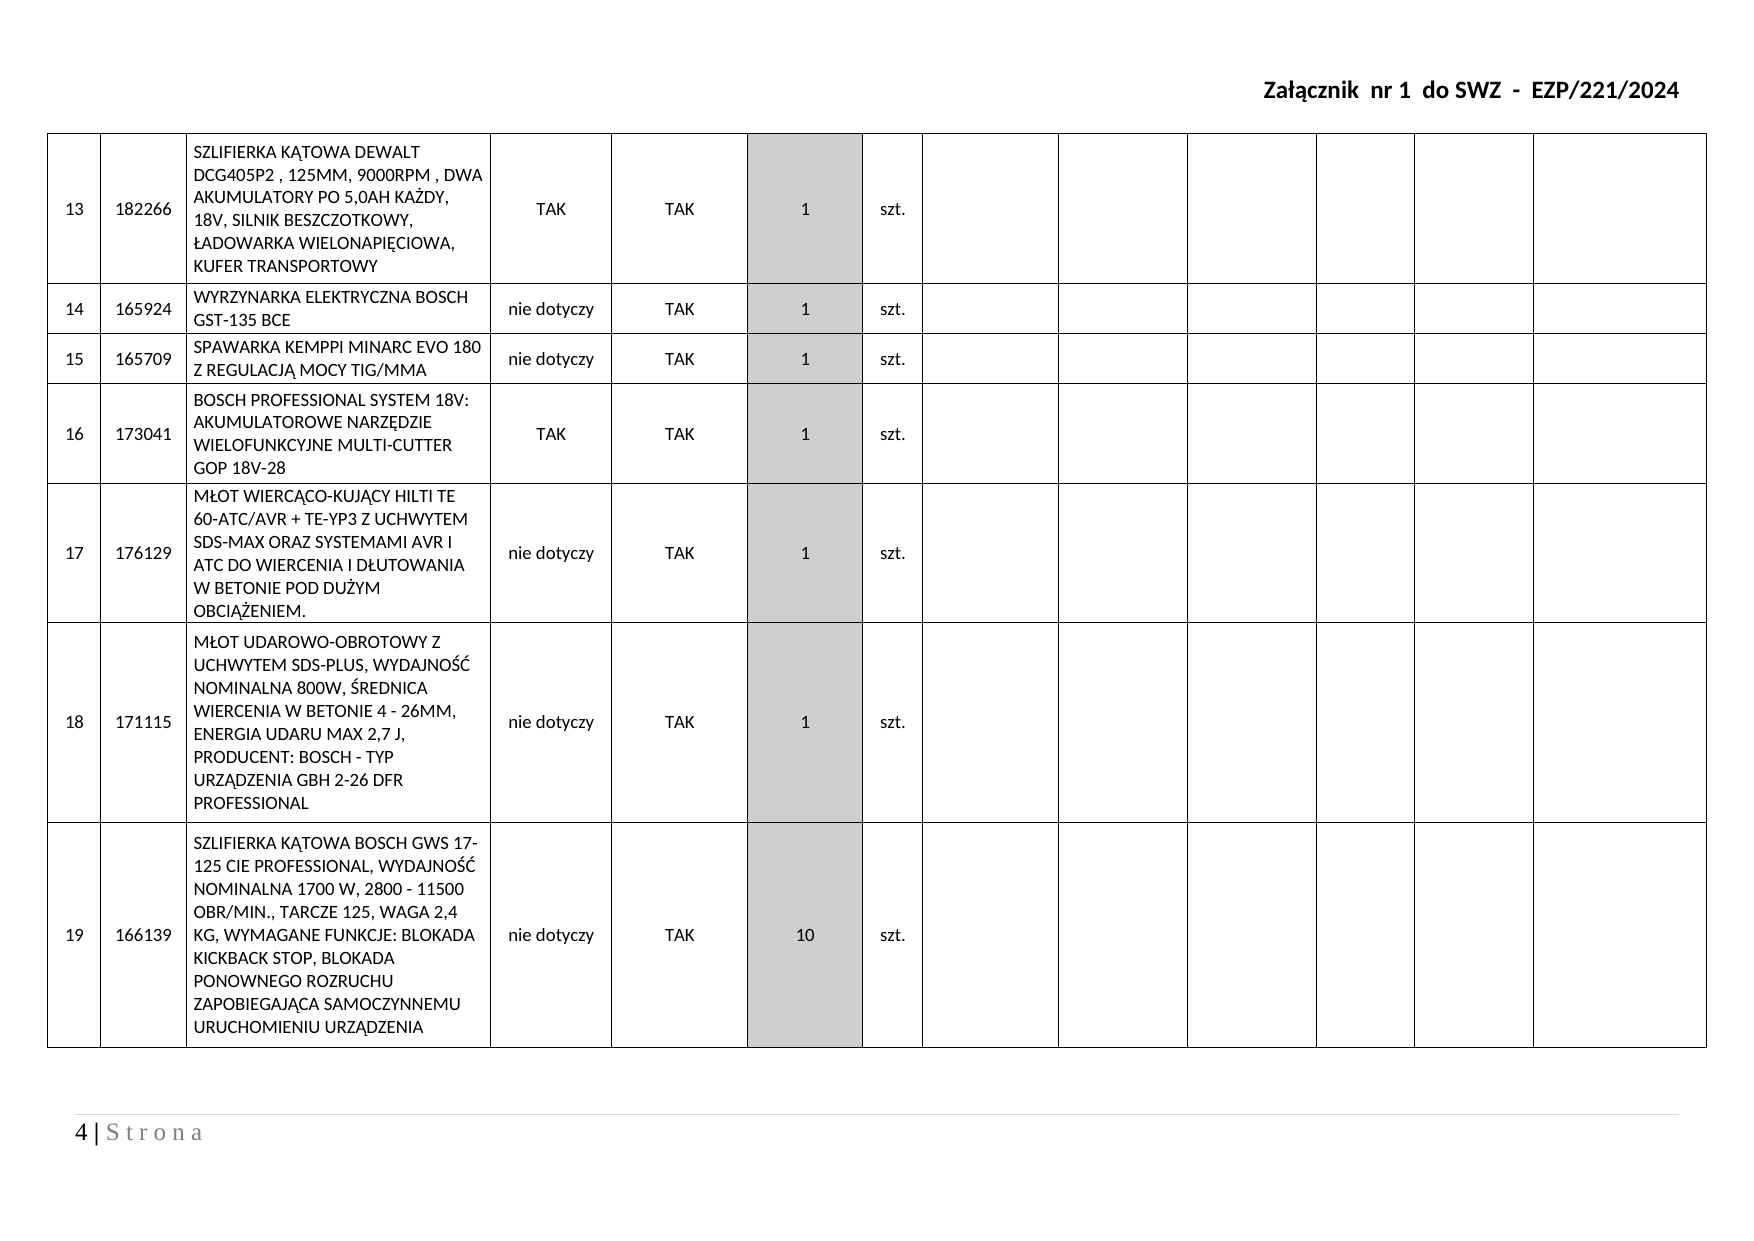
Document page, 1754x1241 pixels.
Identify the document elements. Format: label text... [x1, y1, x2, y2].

table_cell [1317, 134, 1414, 283]
table_cell 1 [748, 134, 862, 283]
table_cell 1 [748, 484, 862, 622]
table_cell [923, 623, 1058, 822]
table_cell [1415, 484, 1533, 622]
table_cell SPAWARKA KEMPPI MINARC EVO 180 Z REGULACJĄ MOCY TIG/MMA [187, 334, 490, 383]
table_cell [923, 484, 1058, 622]
table_cell [1415, 823, 1533, 1047]
table_cell nie dotyczy [491, 623, 611, 822]
table_cell 10 [748, 823, 862, 1047]
table_cell [1534, 623, 1706, 822]
table_cell [1534, 284, 1706, 333]
table_cell 182266 [101, 134, 186, 283]
table_cell 171115 [101, 623, 186, 822]
table_cell 176129 [101, 484, 186, 622]
table_cell 19 [48, 823, 100, 1047]
table_cell szt. [863, 823, 922, 1047]
table_cell [1188, 334, 1316, 383]
table_cell [1415, 334, 1533, 383]
table_cell nie dotyczy [491, 823, 611, 1047]
table_cell [1534, 334, 1706, 383]
table_cell [1534, 823, 1706, 1047]
table_cell 15 [48, 334, 100, 383]
table_cell TAK [612, 484, 747, 622]
table_cell [923, 134, 1058, 283]
table_cell szt. [863, 484, 922, 622]
table_cell szt. [863, 334, 922, 383]
table_cell 17 [48, 484, 100, 622]
table_cell [1059, 484, 1187, 622]
table_cell szt. [863, 134, 922, 283]
table_cell [1317, 623, 1414, 822]
table_cell 16 [48, 384, 100, 483]
table_cell TAK [491, 134, 611, 283]
table_cell [1188, 284, 1316, 333]
table_cell [1059, 384, 1187, 483]
table_cell [1415, 623, 1533, 822]
table_cell BOSCH PROFESSIONAL SYSTEM 18V: AKUMULATOROWE NARZĘDZIE WIELOFUNKCYJNE MULTI-CUTTER GOP 18V-28 [187, 384, 490, 483]
table_cell TAK [612, 623, 747, 822]
table_cell [1188, 623, 1316, 822]
table_cell 14 [48, 284, 100, 333]
table_cell [1317, 484, 1414, 622]
table_cell [1059, 134, 1187, 283]
table_cell [1059, 284, 1187, 333]
table_cell [1188, 384, 1316, 483]
table_cell szt. [863, 284, 922, 333]
table_cell SZLIFIERKA KĄTOWA DEWALT DCG405P2 , 125MM, 9000RPM , DWA AKUMULATORY PO 5,0AH KAŻDY, 18V, SILNIK BESZCZOTKOWY, ŁADOWARKA WIELONAPIĘCIOWA, KUFER TRANSPORTOWY [187, 134, 490, 283]
table_cell TAK [612, 384, 747, 483]
table_cell [1059, 623, 1187, 822]
table_cell [1317, 334, 1414, 383]
table_cell 165924 [101, 284, 186, 333]
table_cell TAK [491, 384, 611, 483]
table_cell TAK [612, 334, 747, 383]
table_cell [1534, 134, 1706, 283]
table_cell [923, 284, 1058, 333]
table_cell 1 [748, 284, 862, 333]
table_cell TAK [612, 134, 747, 283]
table_cell WYRZYNARKA ELEKTRYCZNA BOSCH GST-135 BCE [187, 284, 490, 333]
table_cell [1415, 284, 1533, 333]
table_cell [1534, 384, 1706, 483]
table_cell szt. [863, 384, 922, 483]
table_cell [1415, 134, 1533, 283]
table_cell MŁOT WIERCĄCO-KUJĄCY HILTI TE 60-ATC/AVR + TE-YP3 Z UCHWYTEM SDS-MAX ORAZ SYSTEMAMI AVR I ATC DO WIERCENIA I DŁUTOWANIA W BETONIE POD DUŻYM OBCIĄŻENIEM. [187, 484, 490, 622]
table_cell szt. [863, 623, 922, 822]
table_cell [1059, 823, 1187, 1047]
table_cell [1188, 823, 1316, 1047]
table_cell 166139 [101, 823, 186, 1047]
table_cell nie dotyczy [491, 284, 611, 333]
table_cell [1317, 384, 1414, 483]
table_cell 1 [748, 384, 862, 483]
table_cell TAK [612, 284, 747, 333]
table_cell [1317, 284, 1414, 333]
table_cell [1188, 484, 1316, 622]
table_cell [1317, 823, 1414, 1047]
table_cell MŁOT UDAROWO-OBROTOWY Z UCHWYTEM SDS-PLUS, WYDAJNOŚĆ NOMINALNA 800W, ŚREDNICA WIERCENIA W BETONIE 4 - 26MM, ENERGIA UDARU MAX 2,7 J, PRODUCENT: BOSCH - TYP URZĄDZENIA GBH 2-26 DFR PROFESSIONAL [187, 623, 490, 822]
table_cell [1534, 484, 1706, 622]
table_cell 13 [48, 134, 100, 283]
table_cell 1 [748, 623, 862, 822]
table_cell 165709 [101, 334, 186, 383]
table_cell TAK [612, 823, 747, 1047]
table_cell [1188, 134, 1316, 283]
table_cell 1 [748, 334, 862, 383]
table_cell nie dotyczy [491, 484, 611, 622]
table_cell [923, 384, 1058, 483]
table_cell SZLIFIERKA KĄTOWA BOSCH GWS 17-125 CIE PROFESSIONAL, WYDAJNOŚĆ NOMINALNA 1700 W, 2800 - 11500 OBR/MIN., TARCZE 125, WAGA 2,4 KG, WYMAGANE FUNKCJE: BLOKADA KICKBACK STOP, BLOKADA PONOWNEGO ROZRUCHU ZAPOBIEGAJĄCA SAMOCZYNNEMU URUCHOMIENIU URZĄDZENIA [187, 823, 490, 1047]
table_cell nie dotyczy [491, 334, 611, 383]
table_cell [923, 823, 1058, 1047]
table_cell [1059, 334, 1187, 383]
table_cell [923, 334, 1058, 383]
table_cell [1415, 384, 1533, 483]
table_cell 18 [48, 623, 100, 822]
table_cell 173041 [101, 384, 186, 483]
